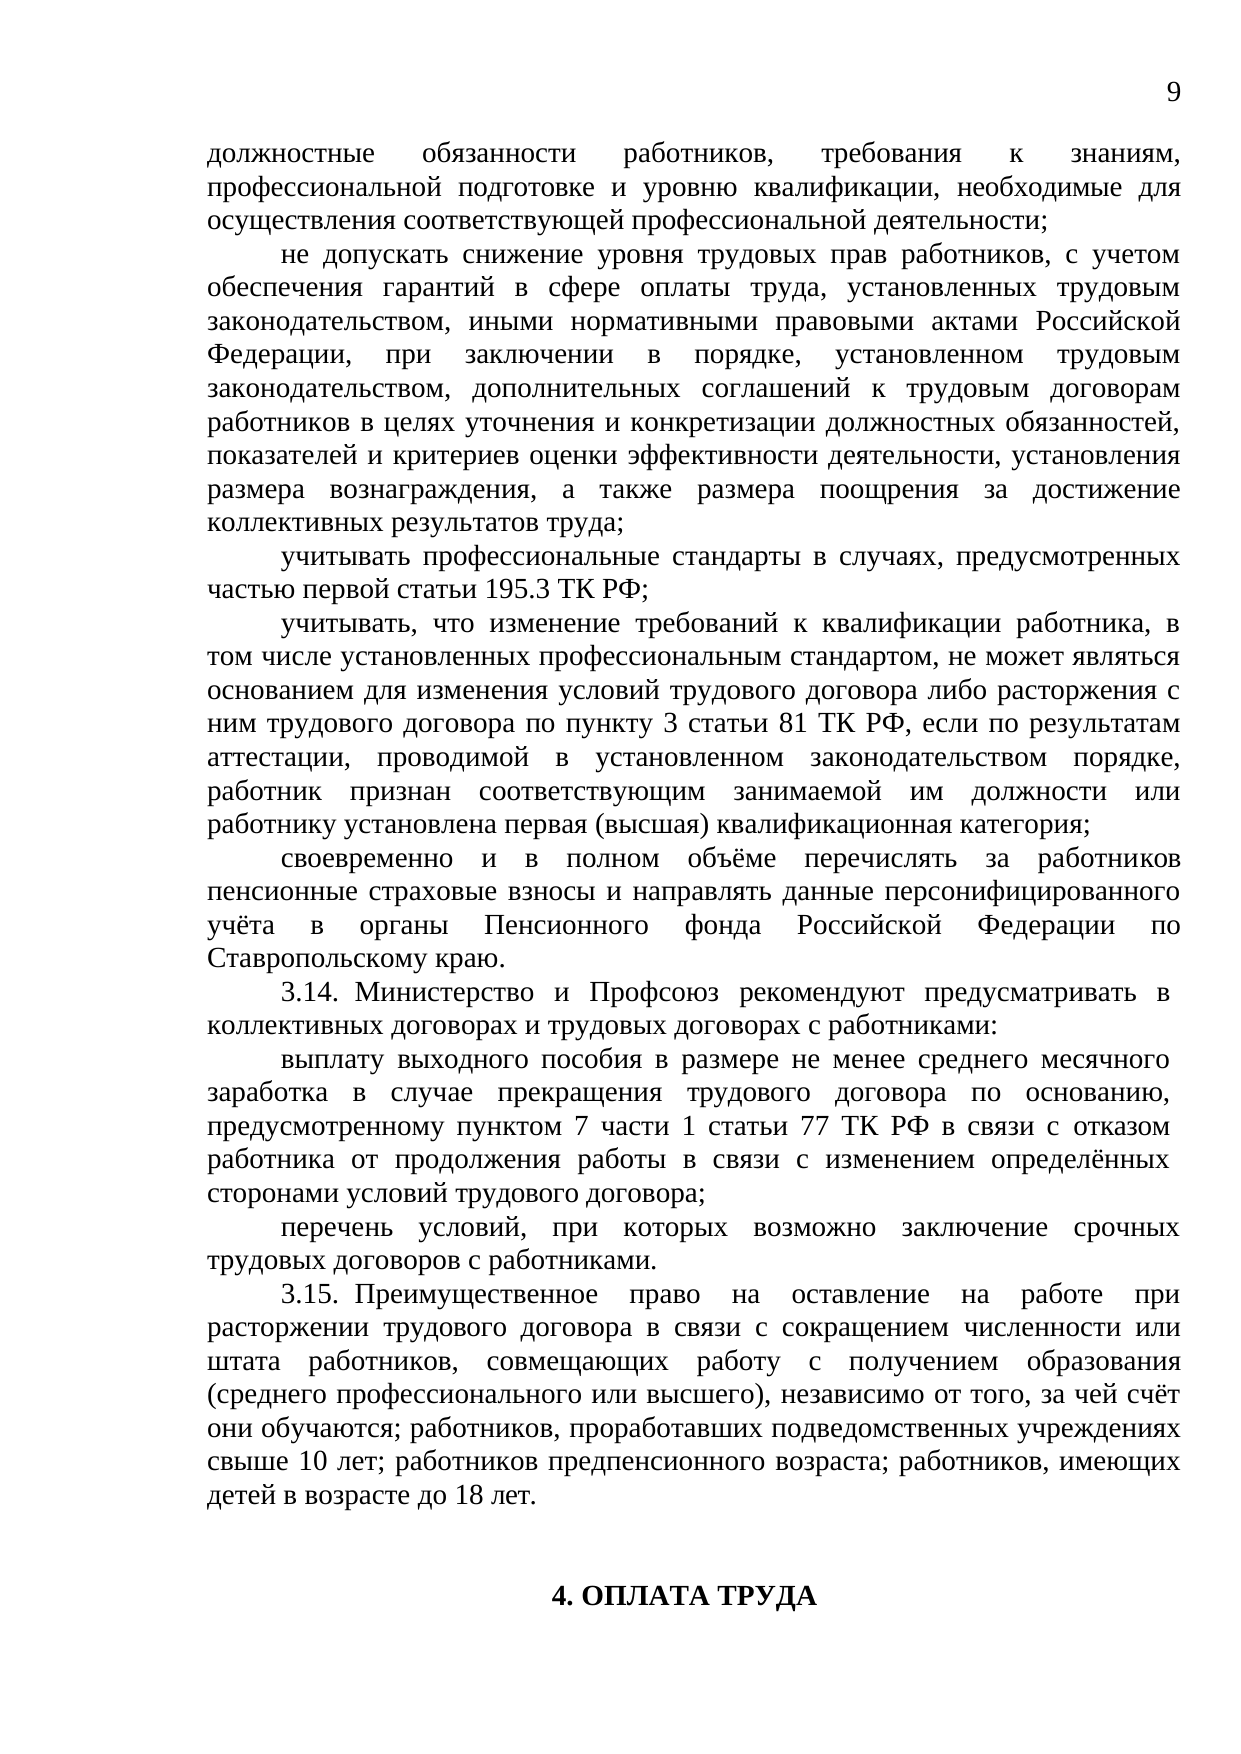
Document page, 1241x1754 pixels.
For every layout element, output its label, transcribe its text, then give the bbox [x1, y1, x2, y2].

text выплату выходного пособия в размере не менее среднего месячного заработка в случае прекращения трудового договора по основанию, предусмотренному пунктом 7 части 1 статьи 77 ТК РФ в связи с отказом работника от продолжения работы в связи с изменением определённых сторонами условий трудового договора; [207, 1041, 1170, 1209]
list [207, 135, 1181, 236]
list ОПЛАТА ТРУДА [207, 1578, 1162, 1611]
list не допускать снижение уровня трудовых прав работников, с учетом обеспечения гарантий в сфере оплаты труда, установленных трудовым законодательством, иными нормативными правовыми актами Российской Федерации, при заключении в порядке, установленном трудовым законодательством, дополнительных соглашений к трудовым договорам работников в целях уточнения и конкретизации должностных обязанностей, показателей и критериев оценки эффективности деятельности, установления размера вознаграждения, а также размера поощрения за достижение коллективных результатов труда; [207, 236, 1181, 538]
list Преимущественное право на оставление на работе при расторжении трудового договора в связи с сокращением численности или штата работников, совмещающих работу с получением образования (среднего профессионального или высшего), независимо от того, за чей счёт они обучаются; работников, проработавших подведомственных учреждениях свыше 10 лет; работников предпенсионного возраста; работников, имеющих детей в возрасте до 18 лет. [207, 1276, 1181, 1511]
list учитывать, что изменение требований к квалификации работника, в том числе установленных профессиональным стандартом, не может являться основанием для изменения условий трудового договора либо расторжения с ним трудового договора по пункту 3 статьи 81 ТК РФ, если по результатам аттестации, проводимой в установленном законодательством порядке, работник признан соответствующим занимаемой им должности или работнику установлена первая (высшая) квалификационная категория; [207, 605, 1181, 840]
list Министерство и Профсоюз рекомендуют предусматривать в коллективных договорах и трудовых договорах с работниками: [207, 974, 1170, 1041]
text перечень условий, при которых возможно заключение срочных трудовых договоров с работниками. [207, 1209, 1181, 1276]
list своевременно и в полном объёме перечислять за работников пенсионные страховые взносы и направлять данные персонифицированного учёта в органы Пенсионного фонда Российской Федерации по Ставропольскому краю. [207, 840, 1181, 974]
list учитывать профессиональные стандарты в случаях, предусмотренных частью первой статьи 195.3 ТК РФ; [207, 538, 1181, 605]
